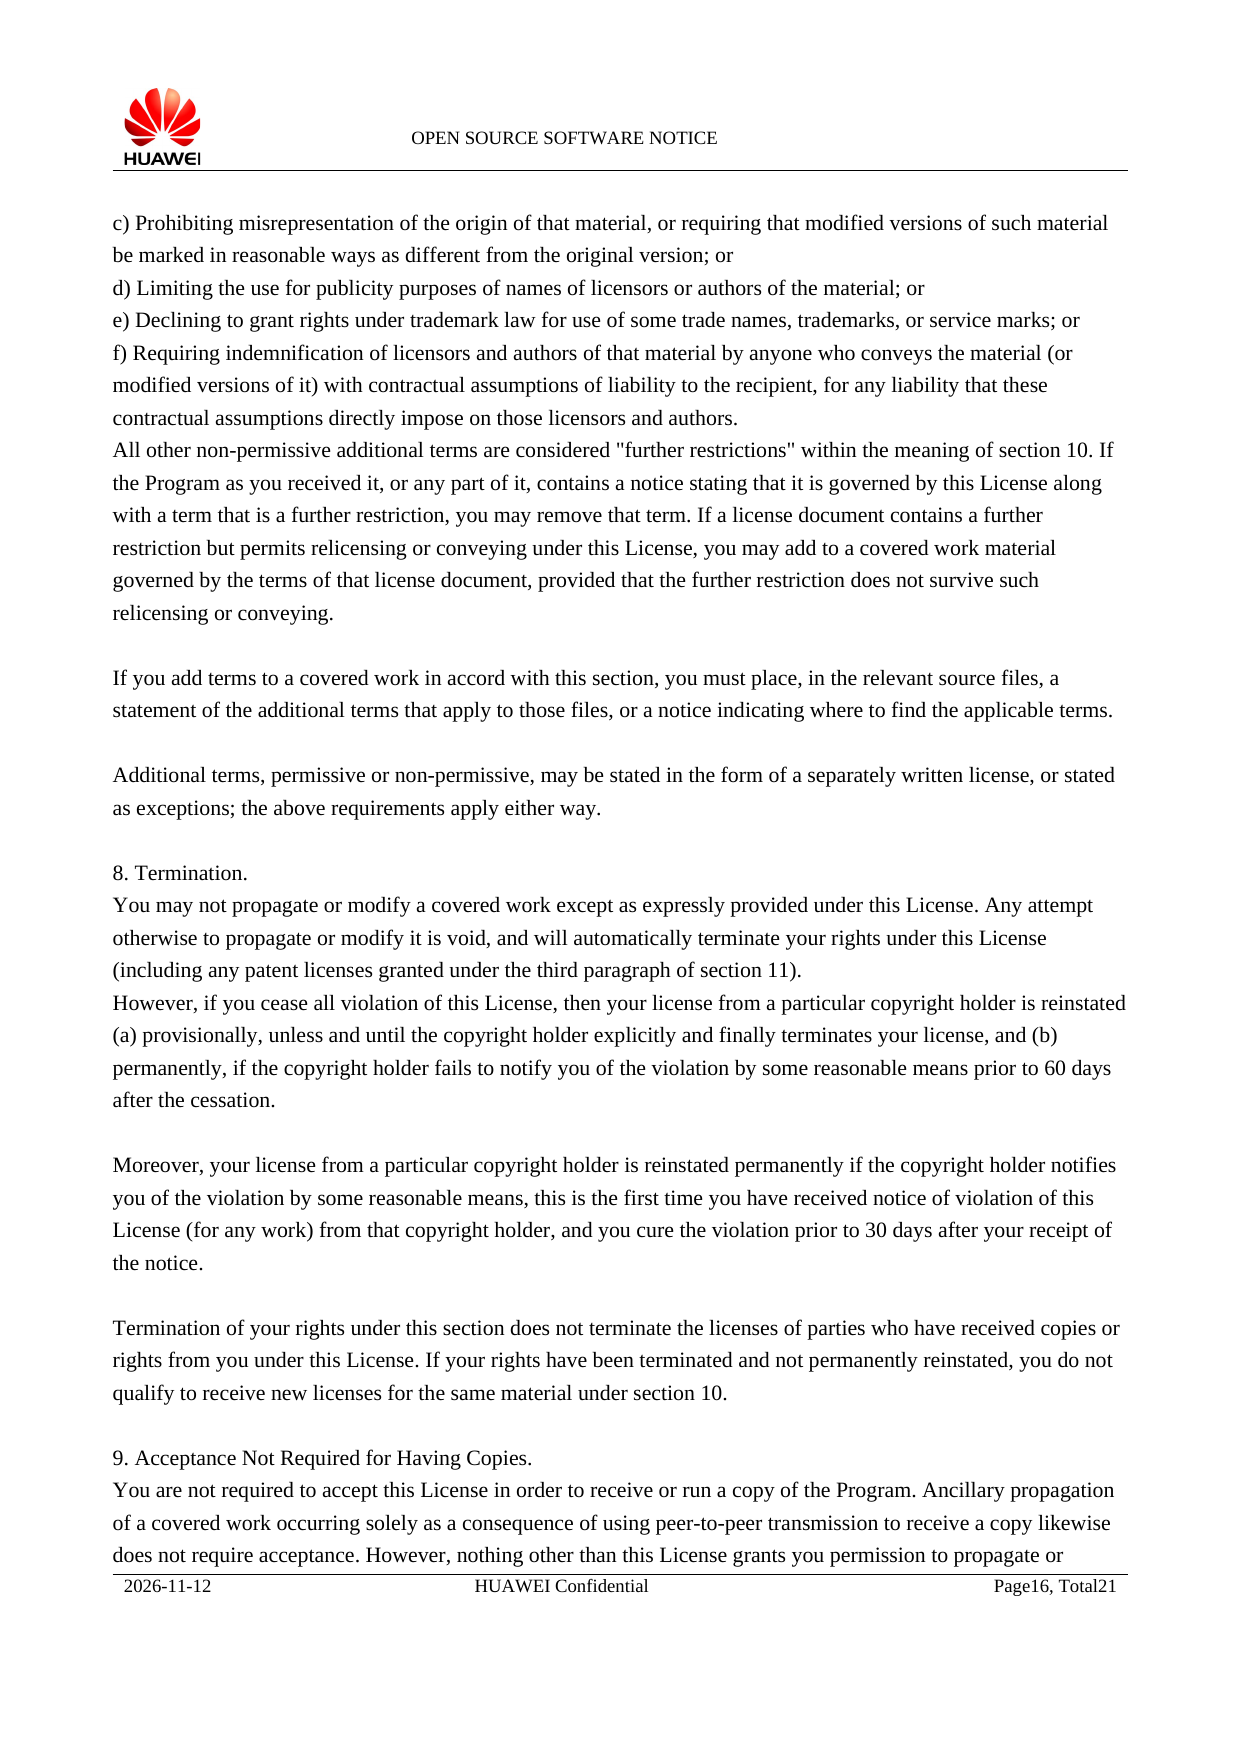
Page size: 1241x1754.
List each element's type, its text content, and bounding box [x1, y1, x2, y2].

picture [124, 88, 201, 165]
